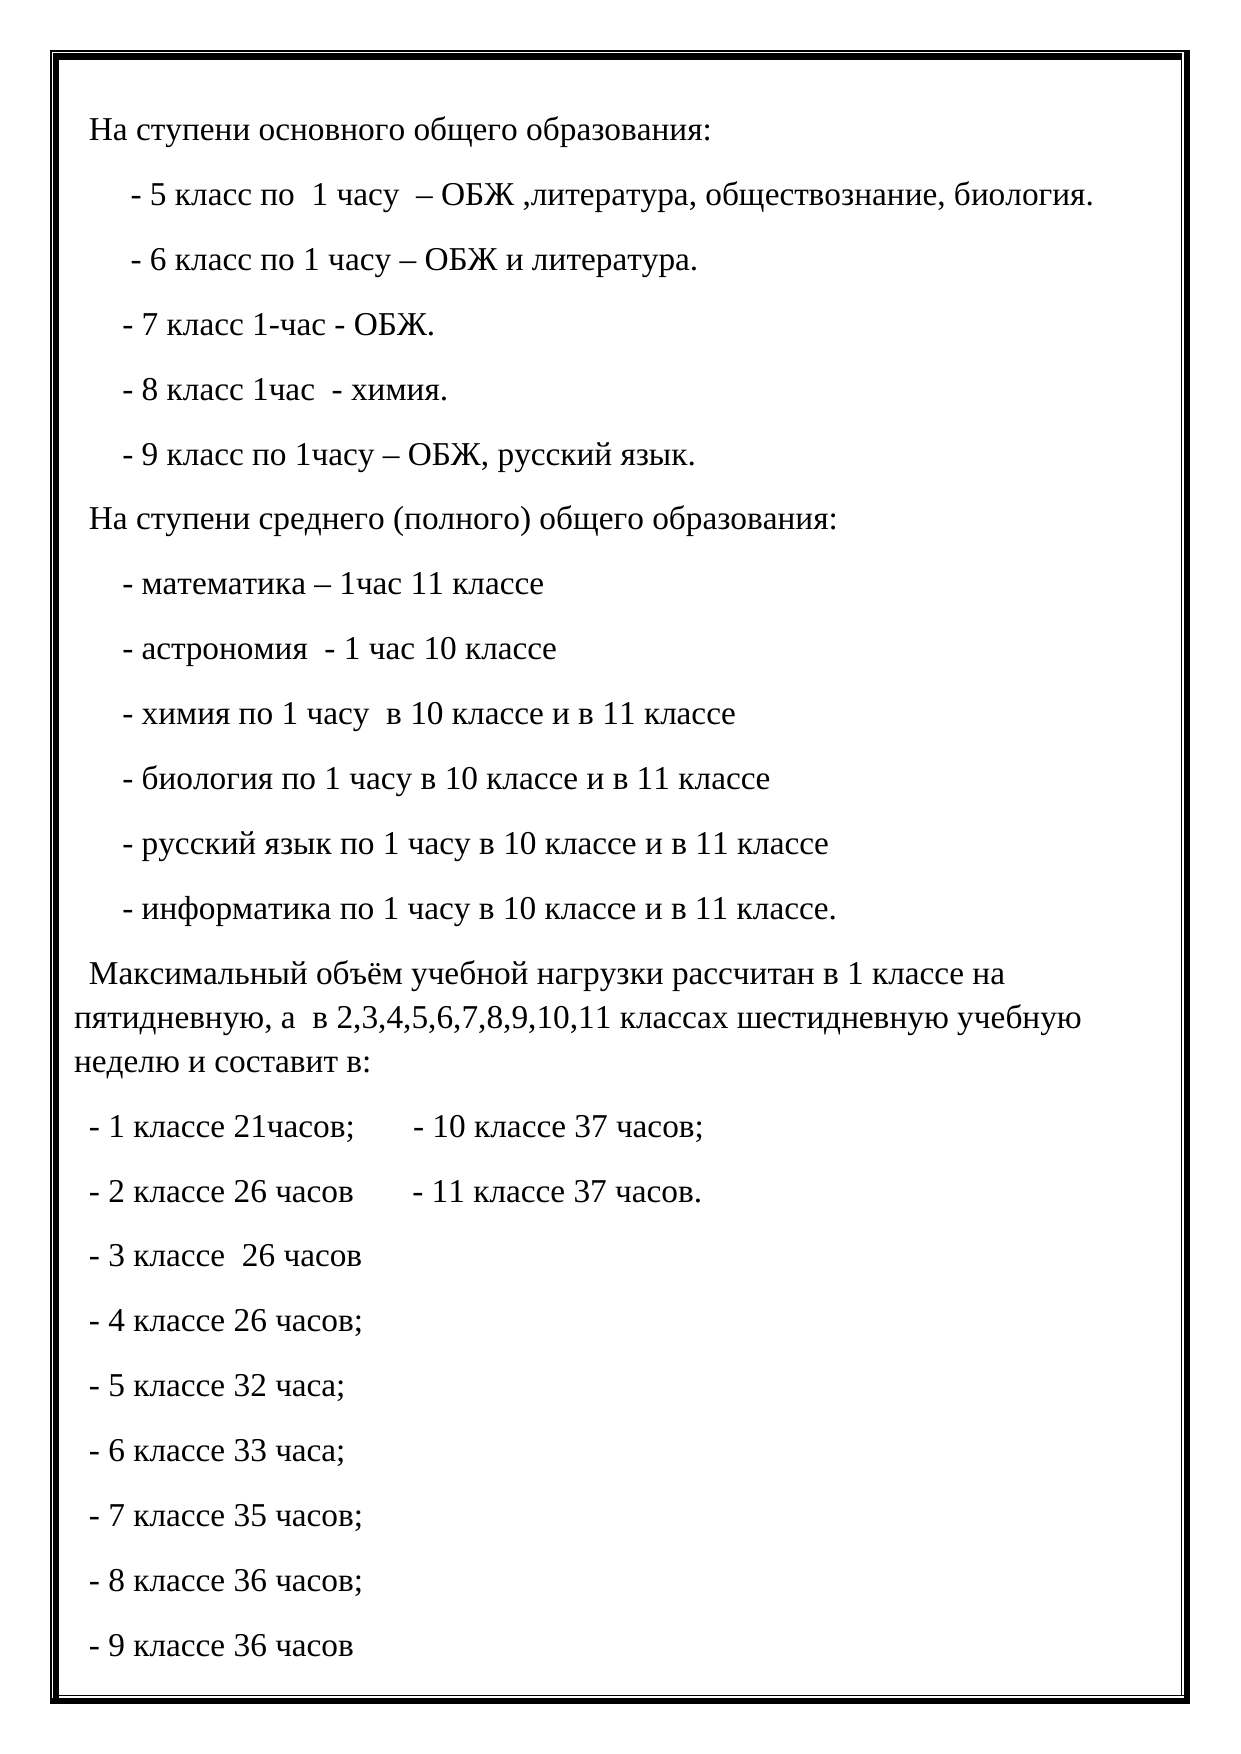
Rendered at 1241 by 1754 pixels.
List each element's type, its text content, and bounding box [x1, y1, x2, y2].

text - биология по 1 часу в 10 классе и в 11 классе [74, 758, 1152, 797]
text Максимальный объём учебной нагрузки рассчитан в 1 классе на пятидневную, а в 2,3,4,5,6,7,8,9,10,11 классах шестидневную учебную неделю и составит в: [74, 953, 1152, 1079]
text - 8 классе 36 часов; [74, 1560, 1152, 1598]
text - русский язык по 1 часу в 10 классе и в 11 классе [74, 823, 1152, 861]
text - 6 класс по 1 часу – ОБЖ и литература. [89, 239, 1152, 277]
text - 5 класс по 1 часу – ОБЖ ,литература, обществознание, биология. [74, 174, 1152, 212]
text - 1 классе 21часов; - 10 классе 37 часов; [74, 1106, 1152, 1144]
text - 9 классе 36 часов [74, 1625, 1152, 1663]
text - 6 классе 33 часа; [74, 1430, 1152, 1469]
text - 7 классе 35 часов; [74, 1495, 1152, 1534]
text - 8 класс 1час - химия. [74, 369, 1152, 407]
text На ступени основного общего образования: [74, 109, 1152, 148]
text - астрономия - 1 час 10 классе [74, 628, 1152, 667]
text - информатика по 1 часу в 10 классе и в 11 классе. [74, 888, 1152, 926]
text - 4 классе 26 часов; [74, 1301, 1152, 1339]
text - 3 классе 26 часов [74, 1236, 1152, 1274]
text - 7 класс 1-час - ОБЖ. [74, 304, 1152, 342]
text - 2 классе 26 часов - 11 классе 37 часов. [74, 1171, 1152, 1209]
text - 9 класс по 1часу – ОБЖ, русский язык. [74, 434, 1152, 472]
text - 5 классе 32 часа; [74, 1366, 1152, 1404]
text - химия по 1 часу в 10 классе и в 11 классе [74, 693, 1152, 732]
text На ступени среднего (полного) общего образования: [74, 499, 1152, 537]
text - математика – 1час 11 классе [74, 563, 1152, 602]
